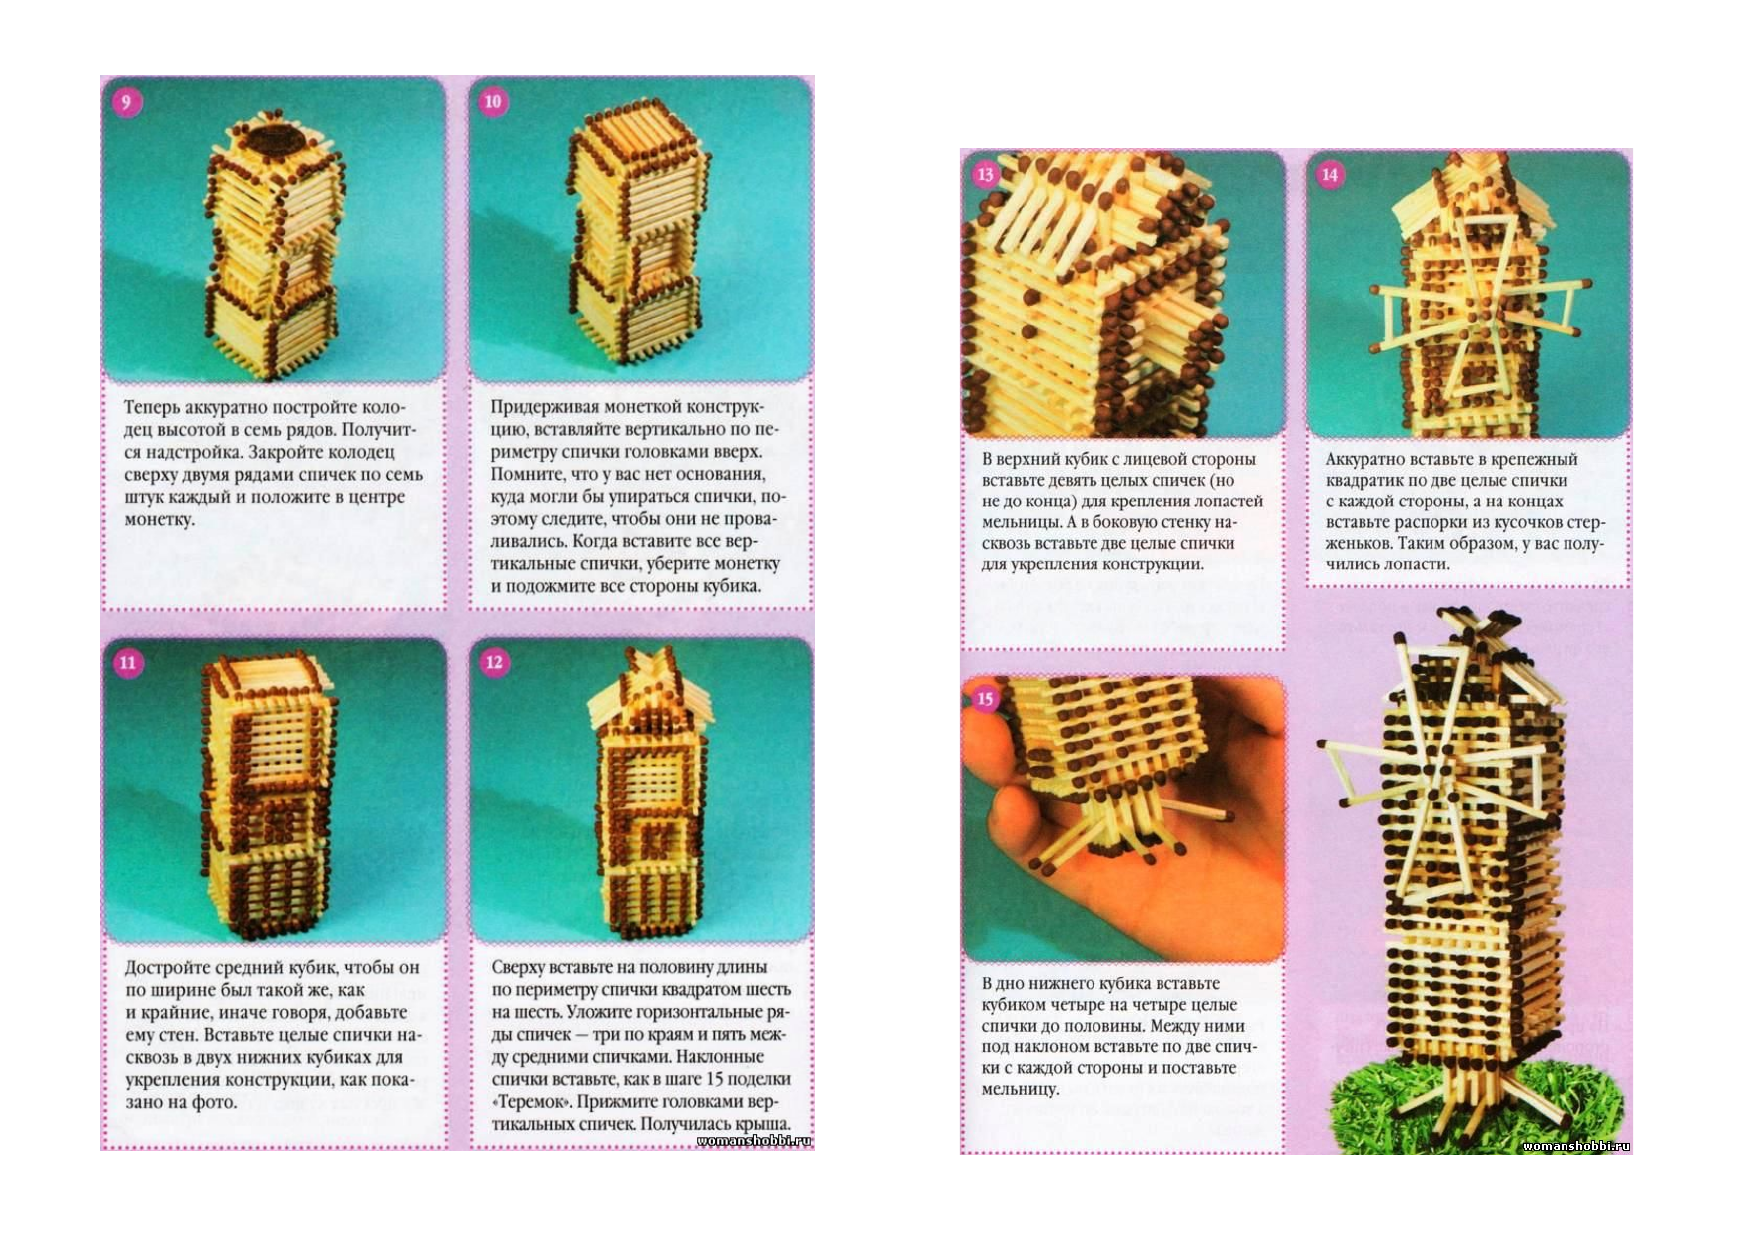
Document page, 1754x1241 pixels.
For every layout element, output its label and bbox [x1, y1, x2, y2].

picture [959, 148, 1634, 1155]
picture [100, 75, 815, 1151]
